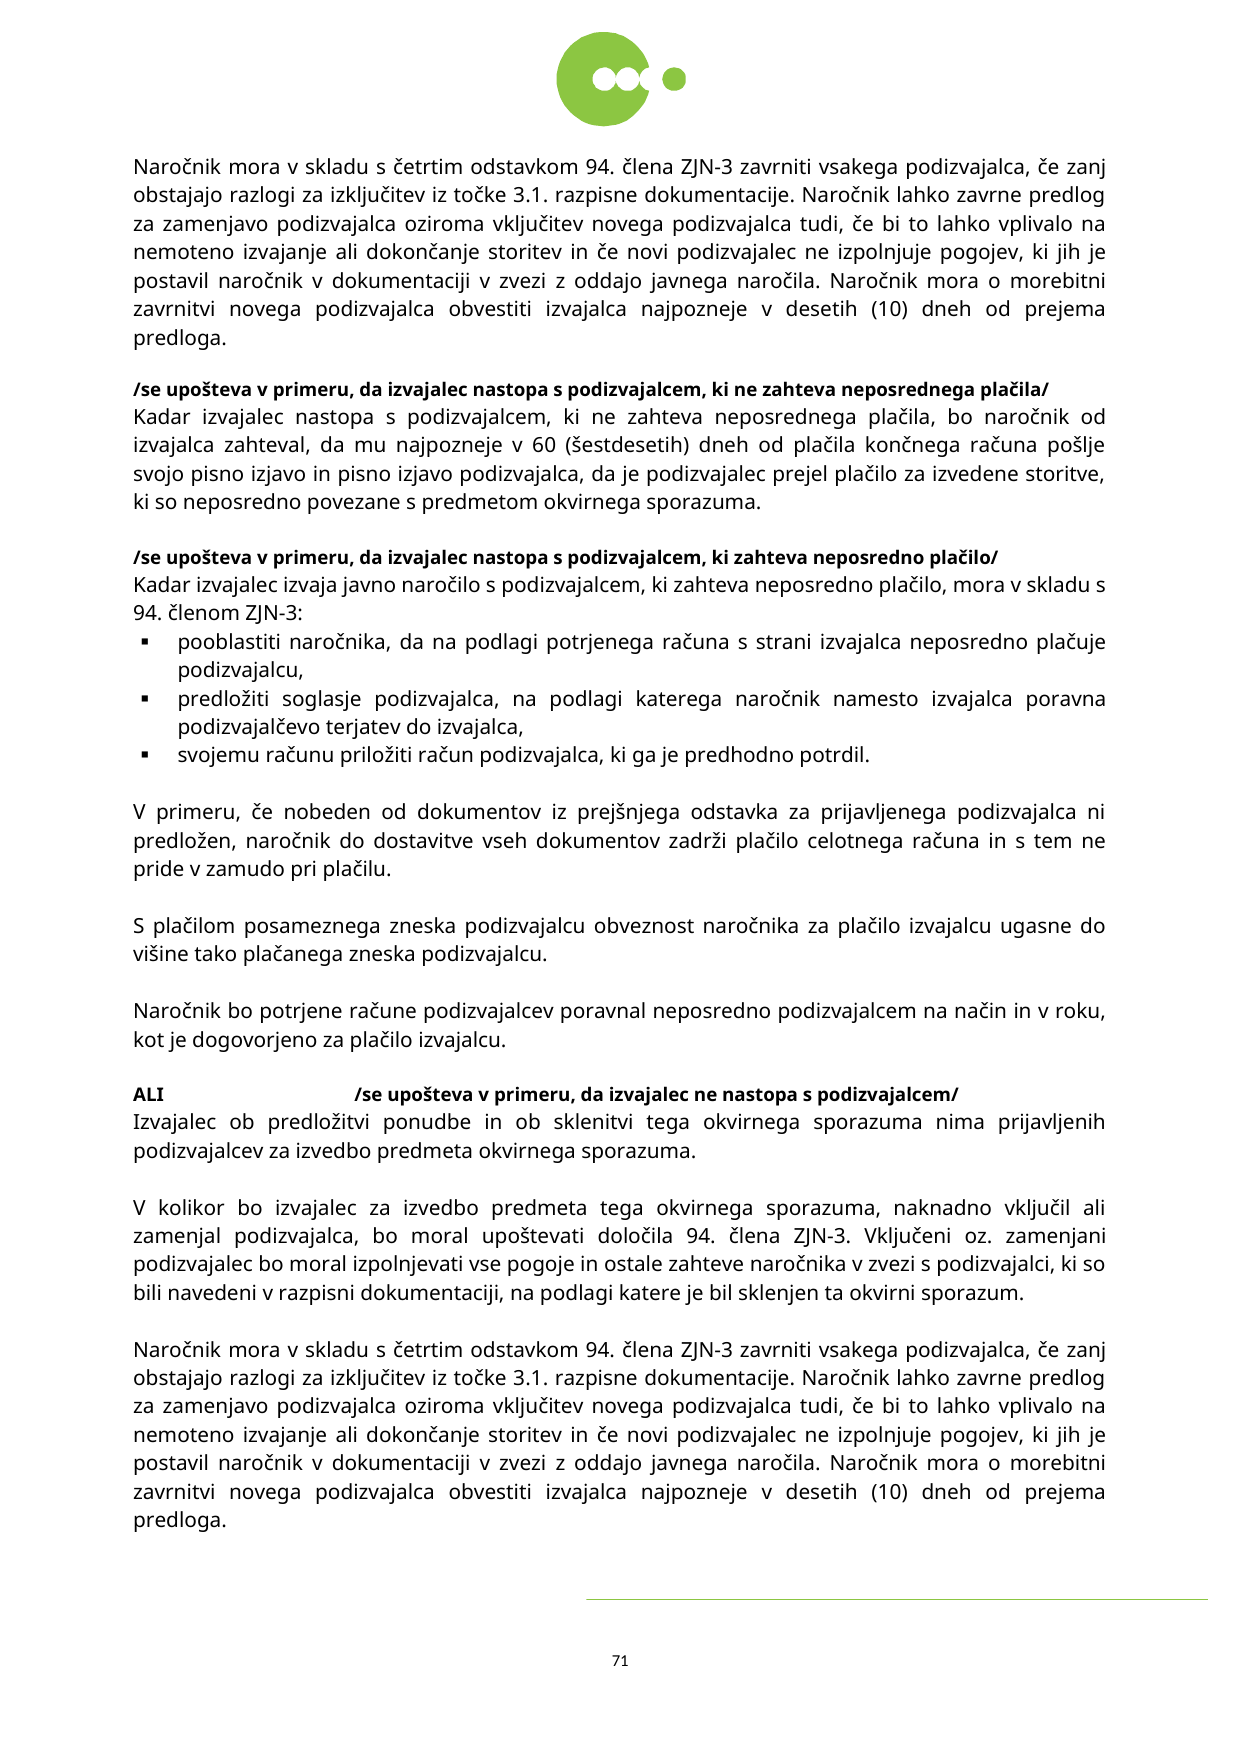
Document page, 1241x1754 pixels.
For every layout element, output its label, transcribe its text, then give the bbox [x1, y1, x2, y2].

text ALI /se upošteva v primeru, da izvajalec ne nastopa s podizvajalcem/ [133, 1082, 1107, 1107]
text /se upošteva v primeru, da izvajalec nastopa s podizvajalcem, ki ne zahteva neposrednega plačila/ [133, 377, 1107, 402]
text Naročnik bo potrjene račune podizvajalcev poravnal neposredno podizvajalcem na način in v roku, kot je dogovorjeno za plačilo izvajalcu. [133, 996, 1107, 1053]
text /se upošteva v primeru, da izvajalec nastopa s podizvajalcem, ki zahteva neposredno plačilo/ [133, 544, 1107, 570]
list svojemu računu priložiti račun podizvajalca, ki ga je predhodno potrdil. [140, 741, 1107, 769]
text Naročnik mora v skladu s četrtim odstavkom 94. člena ZJN-3 zavrniti vsakega podizvajalca, če zanj obstajajo razlogi za izključitev iz točke 3.1. razpisne dokumentacije. Naročnik lahko zavrne predlog za zamenjavo podizvajalca oziroma vključitev novega podizvajalca tudi, če bi to lahko vplivalo na nemoteno izvajanje ali dokončanje storitev in če novi podizvajalec ne izpolnjuje pogojev, ki jih je postavil naročnik v dokumentaciji v zvezi z oddajo javnega naročila. Naročnik mora o morebitni zavrnitvi novega podizvajalca obvestiti izvajalca najpozneje v desetih (10) dneh od prejema predloga. [133, 1335, 1107, 1534]
text Naročnik mora v skladu s četrtim odstavkom 94. člena ZJN-3 zavrniti vsakega podizvajalca, če zanj obstajajo razlogi za izključitev iz točke 3.1. razpisne dokumentacije. Naročnik lahko zavrne predlog za zamenjavo podizvajalca oziroma vključitev novega podizvajalca tudi, če bi to lahko vplivalo na nemoteno izvajanje ali dokončanje storitev in če novi podizvajalec ne izpolnjuje pogojev, ki jih je postavil naročnik v dokumentaciji v zvezi z oddajo javnega naročila. Naročnik mora o morebitni zavrnitvi novega podizvajalca obvestiti izvajalca najpozneje v desetih (10) dneh od prejema predloga. [133, 152, 1107, 351]
text V kolikor bo izvajalec za izvedbo predmeta tega okvirnega sporazuma, naknadno vključil ali zamenjal podizvajalca, bo moral upoštevati določila 94. člena ZJN-3. Vključeni oz. zamenjani podizvajalec bo moral izpolnjevati vse pogoje in ostale zahteve naročnika v zvezi s podizvajalci, ki so bili navedeni v razpisni dokumentaciji, na podlagi katere je bil sklenjen ta okvirni sporazum. [133, 1193, 1107, 1306]
text Izvajalec ob predložitvi ponudbe in ob sklenitvi tega okvirnega sporazuma nima prijavljenih podizvajalcev za izvedbo predmeta okvirnega sporazuma. [133, 1107, 1107, 1164]
list predložiti soglasje podizvajalca, na podlagi katerega naročnik namesto izvajalca poravna podizvajalčevo terjatev do izvajalca, [140, 684, 1107, 741]
text Kadar izvajalec nastopa s podizvajalcem, ki ne zahteva neposrednega plačila, bo naročnik od izvajalca zahteval, da mu najpozneje v 60 (šestdesetih) dneh od plačila končnega računa pošlje svojo pisno izjavo in pisno izjavo podizvajalca, da je podizvajalec prejel plačilo za izvedene storitve, ki so neposredno povezane s predmetom okvirnega sporazuma. [133, 402, 1107, 516]
text Kadar izvajalec izvaja javno naročilo s podizvajalcem, ki zahteva neposredno plačilo, mora v skladu s 94. členom ZJN-3: [133, 570, 1107, 627]
list pooblastiti naročnika, da na podlagi potrjenega računa s strani izvajalca neposredno plačuje podizvajalcu, [140, 627, 1107, 684]
text V primeru, če nobeden od dokumentov iz prejšnjega odstavka za prijavljenega podizvajalca ni predložen, naročnik do dostavitve vseh dokumentov zadrži plačilo celotnega računa in s tem ne pride v zamudo pri plačilu. [133, 797, 1107, 883]
text S plačilom posameznega zneska podizvajalcu obveznost naročnika za plačilo izvajalcu ugasne do višine tako plačanega zneska podizvajalcu. [133, 911, 1107, 968]
